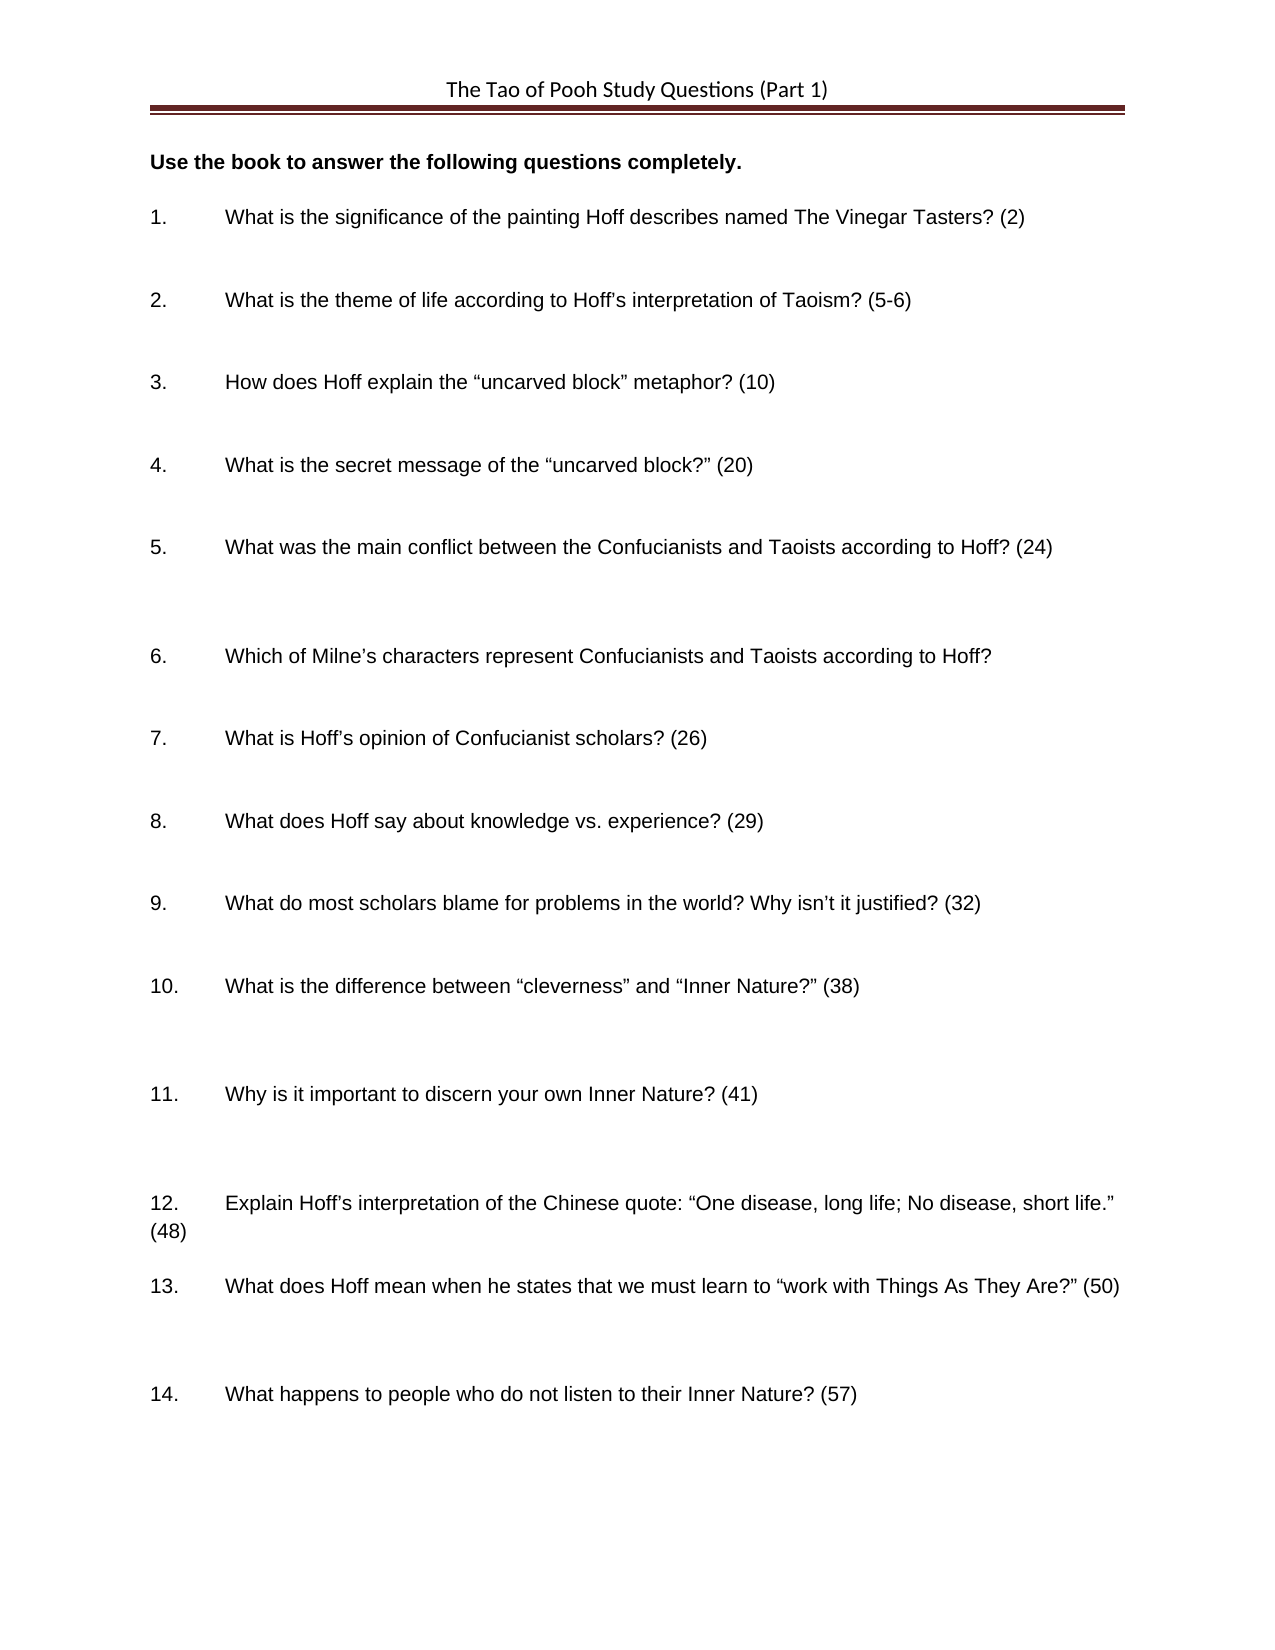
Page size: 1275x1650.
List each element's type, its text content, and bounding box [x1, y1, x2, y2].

text 6. Which of Milne’s characters represent Confucianists and Taoists according to Hoff? 7. What is Hoff’s opinion of Confucianist scholars? (26) 8. What does Hoff say about knowledge vs. experience? (29) 9. What do most scholars blame for problems in the world? Why isn’t it justified? (32) 10. What is the difference between “cleverness” and “Inner Nature?” (38) [150, 616, 1125, 1030]
text Use the book to answer the following questions completely. 1. What is the significance of the painting Hoff describes named The Vinegar Tasters? (2) 2. What is the theme of life according to Hoff’s interpretation of Taoism? (5-6) 3. How does Hoff explain the “uncarved block” metaphor? (10) 4. What is the secret message of the “uncarved block?” (20) 5. What was the main conflict between the Confucianists and Taoists according to Hoff? (24) [150, 150, 1125, 591]
text 12. Explain Hoff’s interpretation of the Chinese quote: “One disease, long life; No disease, short life.” (48) 13. What does Hoff mean when he states that we must learn to “work with Things As They Are?” (50) [150, 1163, 1125, 1329]
text 14. What happens to people who do not listen to their Inner Nature? (57) [150, 1354, 1125, 1438]
text 11. Why is it important to discern your own Inner Nature? (41) [150, 1055, 1125, 1138]
